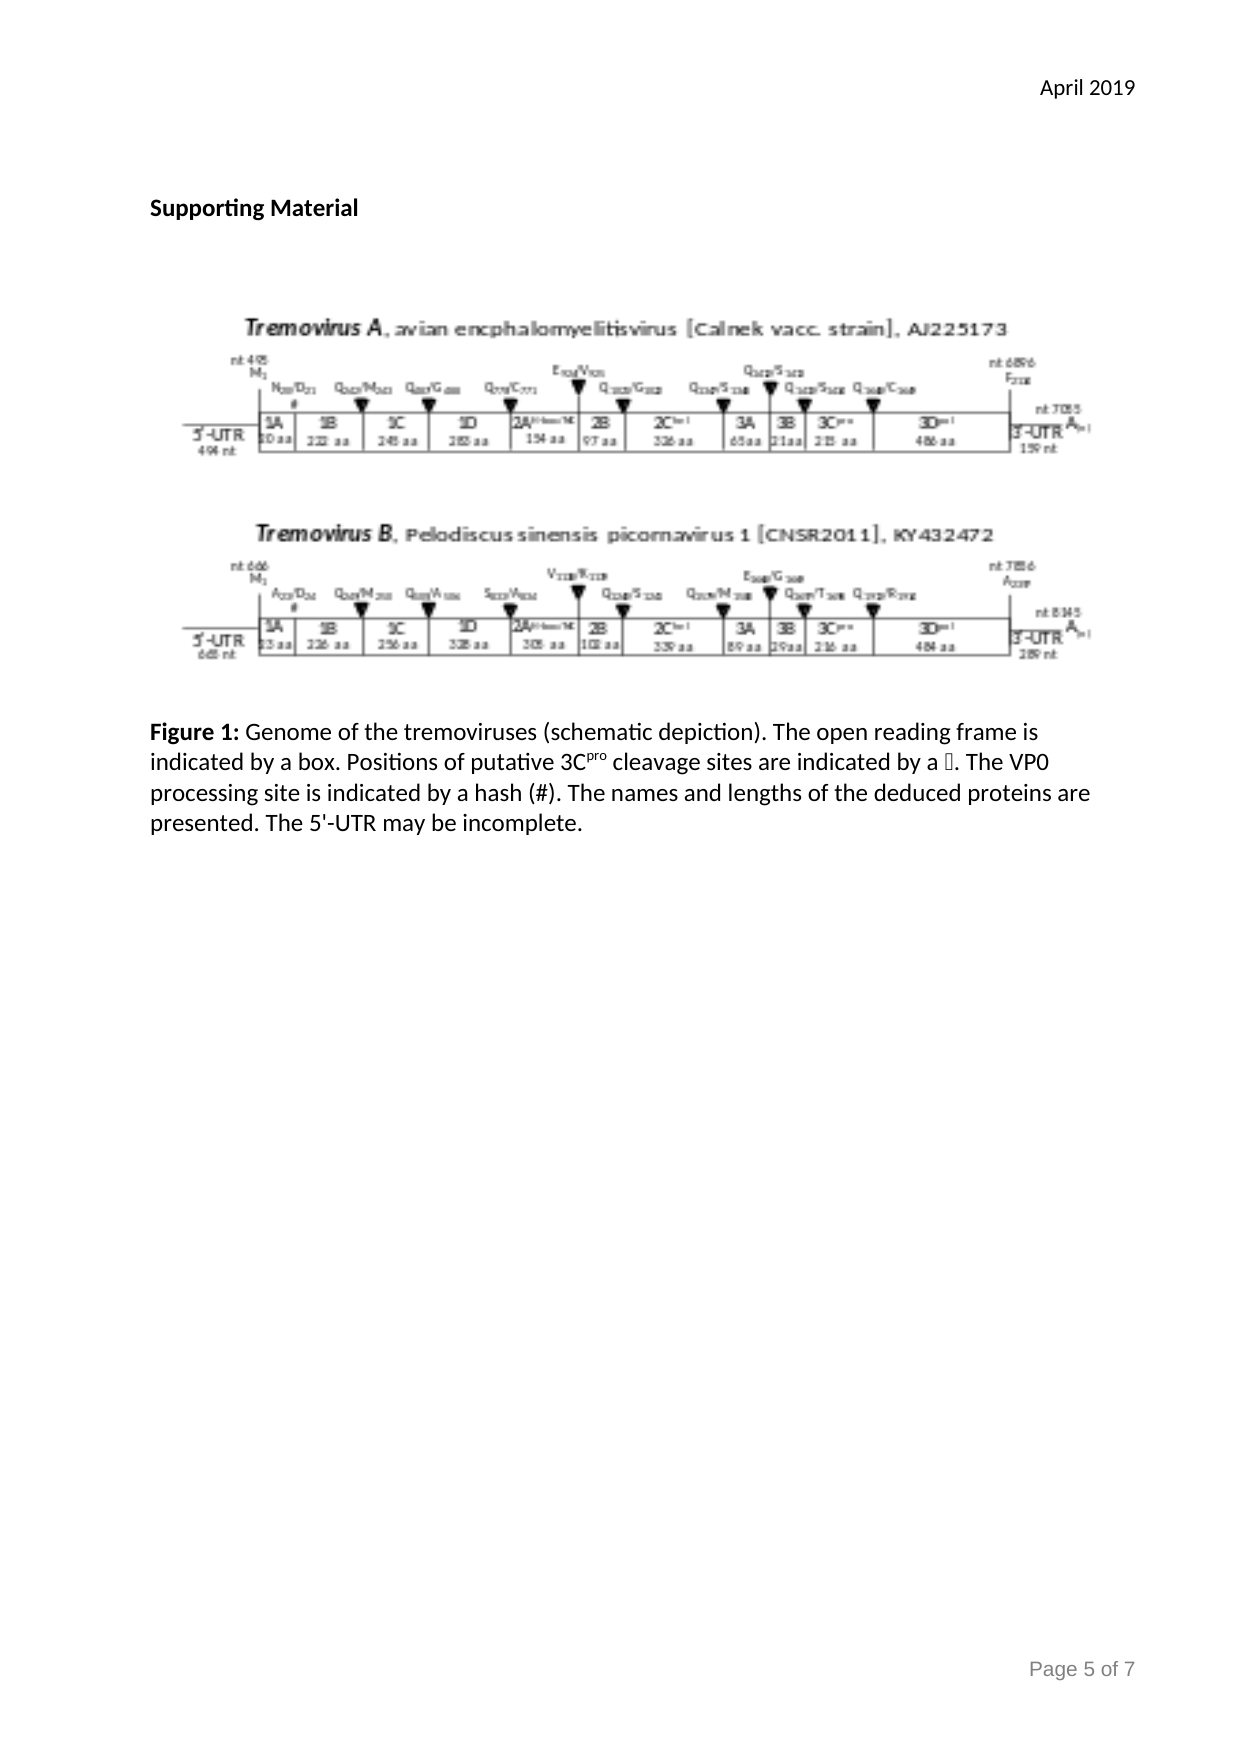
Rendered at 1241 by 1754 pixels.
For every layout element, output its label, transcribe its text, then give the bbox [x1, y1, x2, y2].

text Supporting Material [150, 192, 1135, 223]
text Figure 1: Genome of the tremoviruses (schematic depiction). The open reading frame is indicated by a box. Positions of putative 3Cpro cleavage sites are indicated by a . The VP0 processing site is indicated by a hash (#). The names and lengths of the deduced proteins are presented. The 5'-UTR may be incomplete. [150, 716, 1135, 838]
